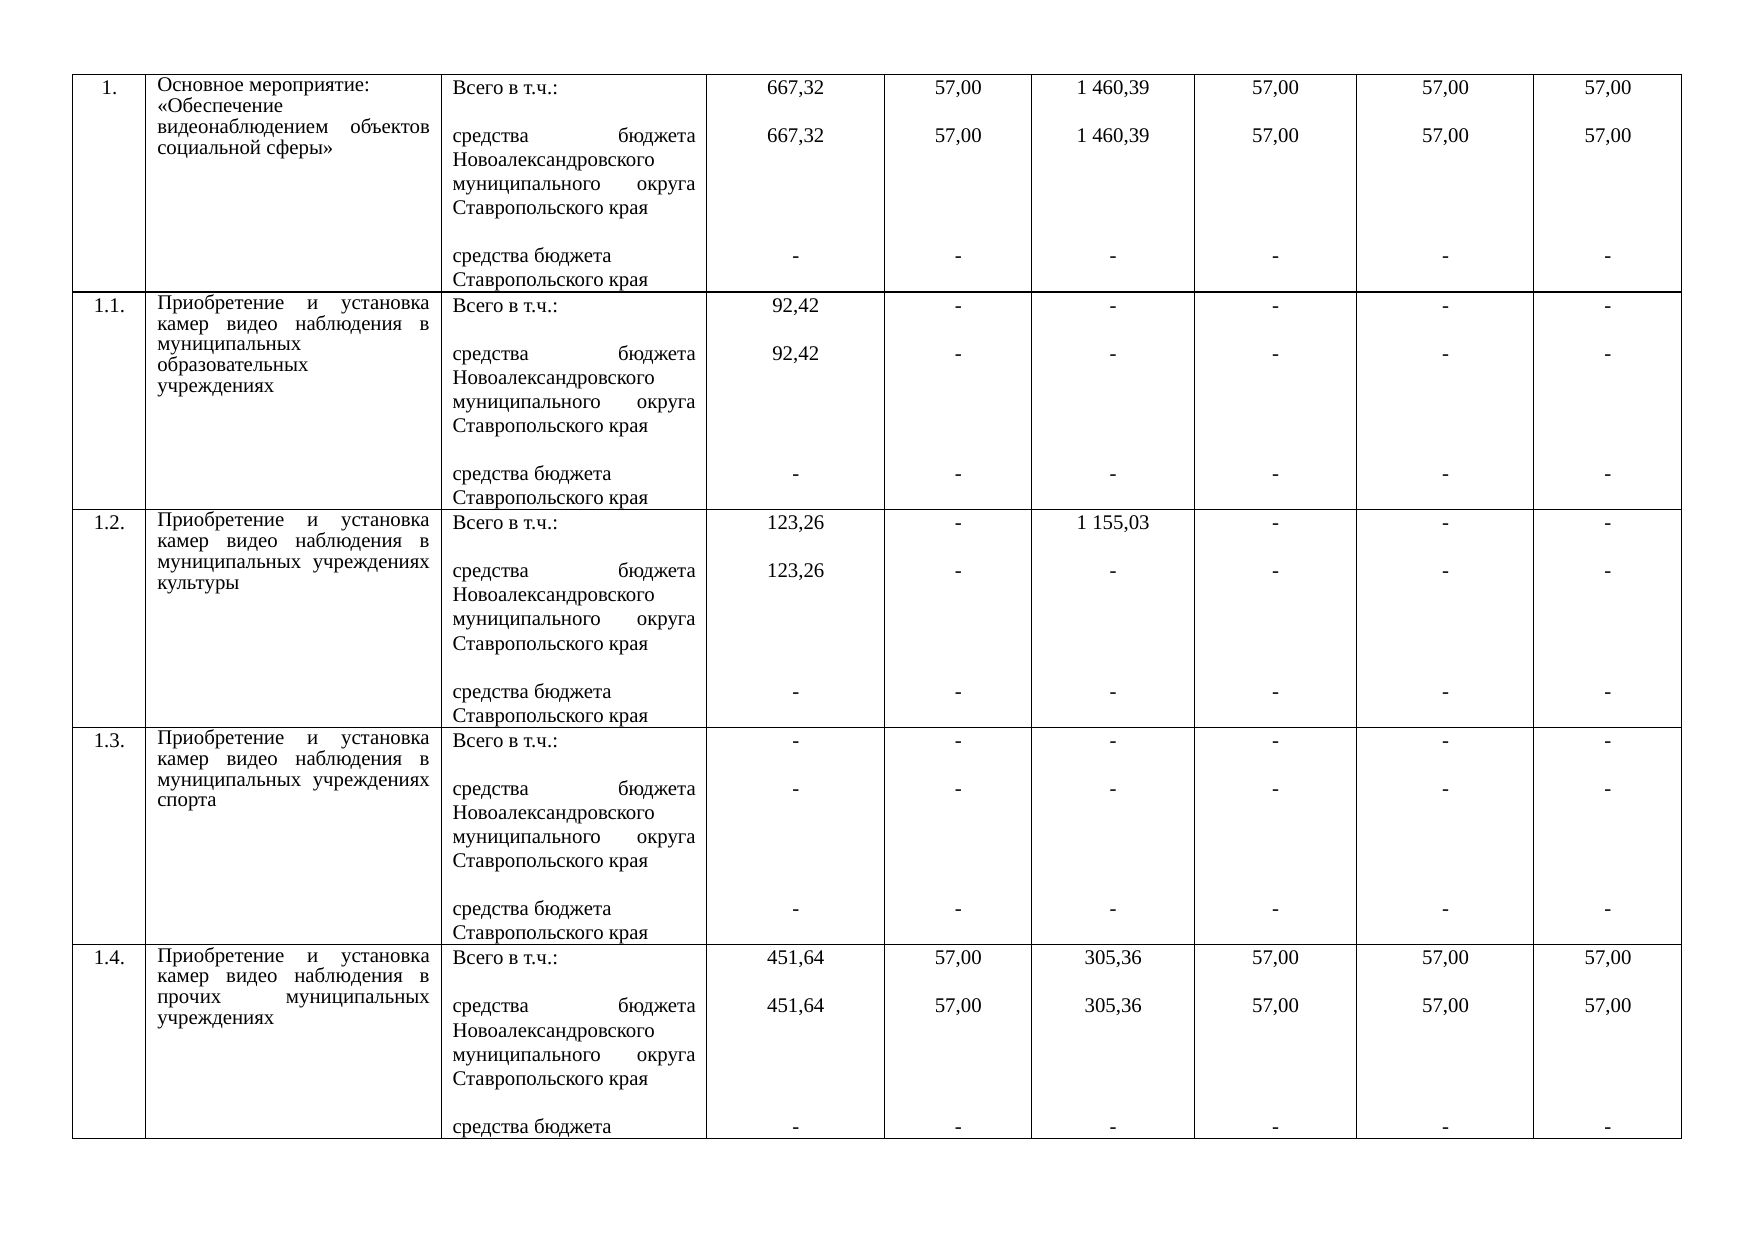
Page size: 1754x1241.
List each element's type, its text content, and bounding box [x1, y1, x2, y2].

table_cell - - - [885, 728, 1031, 944]
table_cell 57,00 57,00 - [885, 75, 1031, 291]
table_cell - - - [1357, 510, 1533, 727]
table_cell Всего в т.ч.: средства бюджета Новоалександровского муниципального округа Ставропольского края средства бюджета Ставропольского края [442, 293, 706, 509]
table_cell - - - [885, 293, 1031, 509]
table_cell Всего в т.ч.: средства бюджета Новоалександровского муниципального округа Ставропольского края средства бюджета Ставропольского края [442, 510, 706, 727]
table_cell 305,36 305,36 - [1032, 945, 1194, 1138]
table_cell - - - [707, 728, 884, 944]
table_cell 1.2. [73, 510, 145, 727]
table_cell - - - [1032, 728, 1194, 944]
table_cell Приобретение и установка камер видео наблюдения в муниципальных учреждениях спорта [146, 728, 441, 944]
table_cell - - - [1534, 293, 1681, 509]
table_cell 57,00 57,00 - [1195, 945, 1356, 1138]
table_cell 57,00 57,00 - [1534, 75, 1681, 291]
table_cell 57,00 57,00 - [885, 945, 1031, 1138]
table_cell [146, 945, 441, 1138]
table_cell Всего в т.ч.: средства бюджета Новоалександровского муниципального округа Ставропольского края средства бюджета Ставропольского края [442, 75, 706, 291]
table_cell - - - [1195, 728, 1356, 944]
table_cell Приобретение и установка камер видео наблюдения в муниципальных образовательных учреждениях [146, 293, 441, 509]
table_cell 1.4. [73, 945, 145, 1138]
table_cell 123,26 123,26 - [707, 510, 884, 727]
table_cell - - - [1357, 728, 1533, 944]
table_cell 1.3. [73, 728, 145, 944]
table_cell 1 155,03 - - [1032, 510, 1194, 727]
table_cell - - - [1534, 728, 1681, 944]
table_cell Всего в т.ч.: средства бюджета Новоалександровского муниципального округа Ставропольского края средства бюджета Ставропольского края [442, 728, 706, 944]
table_cell 57,00 57,00 - [1534, 945, 1681, 1138]
table_cell 1. [73, 75, 145, 291]
table_cell 1.1. [73, 293, 145, 509]
table_cell - - - [1534, 510, 1681, 727]
table_cell 451,64 451,64 - [707, 945, 884, 1138]
table_cell 667,32 667,32 - [707, 75, 884, 291]
table_cell 92,42 92,42 - [707, 293, 884, 509]
table_cell - - - [1195, 510, 1356, 727]
table_cell - - - [885, 510, 1031, 727]
table_cell - - - [1195, 293, 1356, 509]
table_cell - - - [1032, 293, 1194, 509]
table_cell - - - [1357, 293, 1533, 509]
table_cell 57,00 57,00 - [1357, 945, 1533, 1138]
table_cell Приобретение и установка камер видео наблюдения в муниципальных учреждениях культуры [146, 510, 441, 727]
table_cell Основное мероприятие: «Обеспечение видеонаблюдением объектов социальной сферы» [146, 75, 441, 291]
table_cell 57,00 57,00 - [1357, 75, 1533, 291]
table_cell 1 460,39 1 460,39 - [1032, 75, 1194, 291]
table_cell 57,00 57,00 - [1195, 75, 1356, 291]
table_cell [442, 945, 706, 1138]
